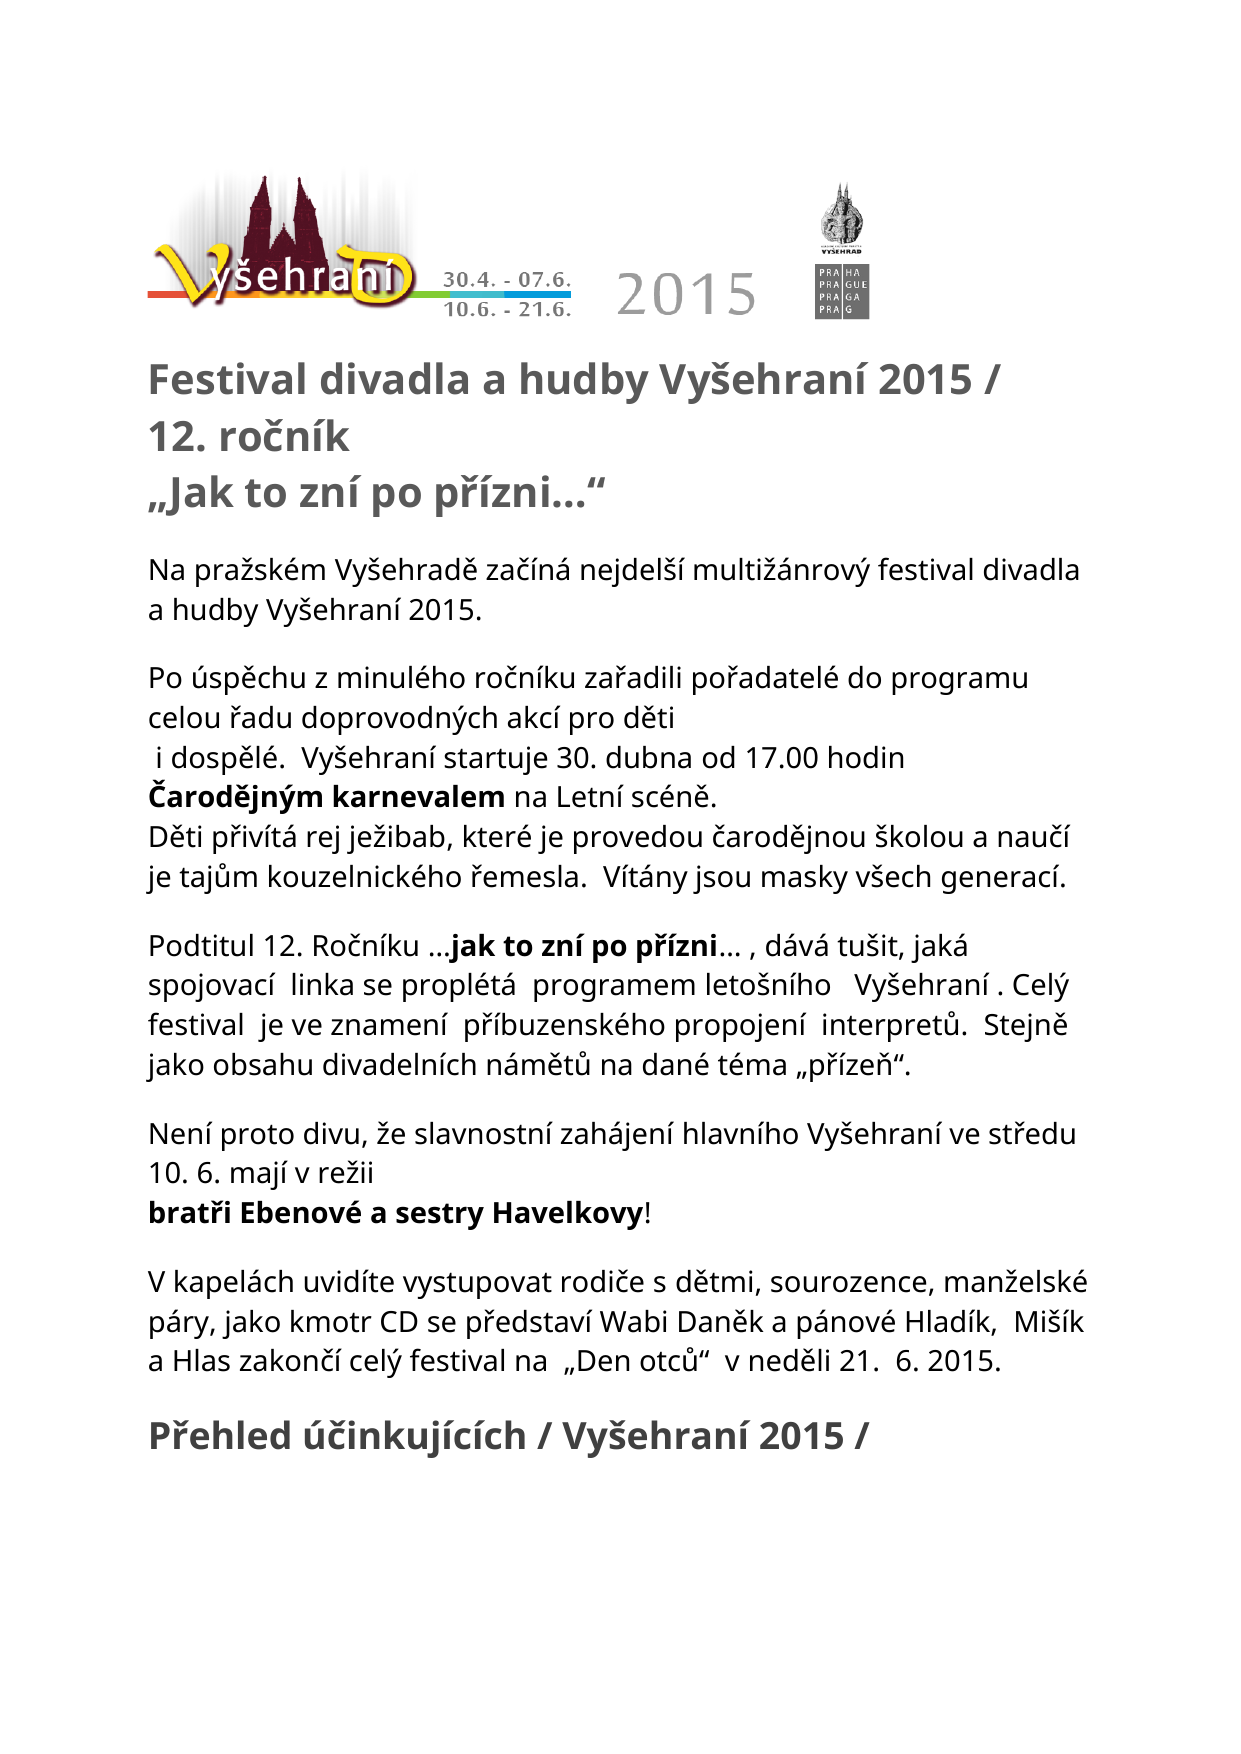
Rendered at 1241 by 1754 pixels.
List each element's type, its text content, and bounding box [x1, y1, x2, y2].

text i dospělé. Vyšehraní startuje 30. dubna od 17.00 hodin Čarodějným karnevalem na Letní scéně. [148, 737, 1093, 816]
text Festival divadla a hudby Vyšehraní 2015 / 12. ročník [148, 350, 1093, 463]
text Na pražském Vyšehradě začíná nejdelší multižánrový festival divadla a hudby Vyšehraní 2015. [148, 549, 1093, 628]
text Po úspěchu z minulého ročníku zařadili pořadatelé do programu celou řadu doprovodných akcí pro děti [148, 658, 1093, 737]
text Podtitul 12. Ročníku …jak to zní po přízni… , dává tušit, jaká spojovací linka se proplétá programem letošního Vyšehraní . Celý festival je ve znamení příbuzenského propojení interpretů. Stejně jako obsahu divadelních námětů na dané téma „přízeň“. [148, 925, 1093, 1084]
picture [147, 147, 870, 325]
subtitle V kapelách uvidíte vystupovat rodiče s dětmi, sourozence, manželské páry, jako kmotr CD se představí Wabi Daněk a pánové Hladík, Mišík a Hlas zakončí celý festival na „Den otců“ v neděli 21. 6. 2015. [148, 1261, 1093, 1380]
text bratři Ebenové a sestry Havelkovy! [148, 1192, 1093, 1232]
text Děti přivítá rej ježibab, které je provedou čarodějnou školou a naučí je tajům kouzelnického řemesla. Vítány jsou masky všech generací. [148, 816, 1093, 896]
subtitle Přehled účinkujících / Vyšehraní 2015 / [148, 1409, 1093, 1460]
text „Jak to zní po přízni…“ [148, 463, 1093, 520]
text Není proto divu, že slavnostní zahájení hlavního Vyšehraní ve středu 10. 6. mají v režii [148, 1113, 1093, 1192]
